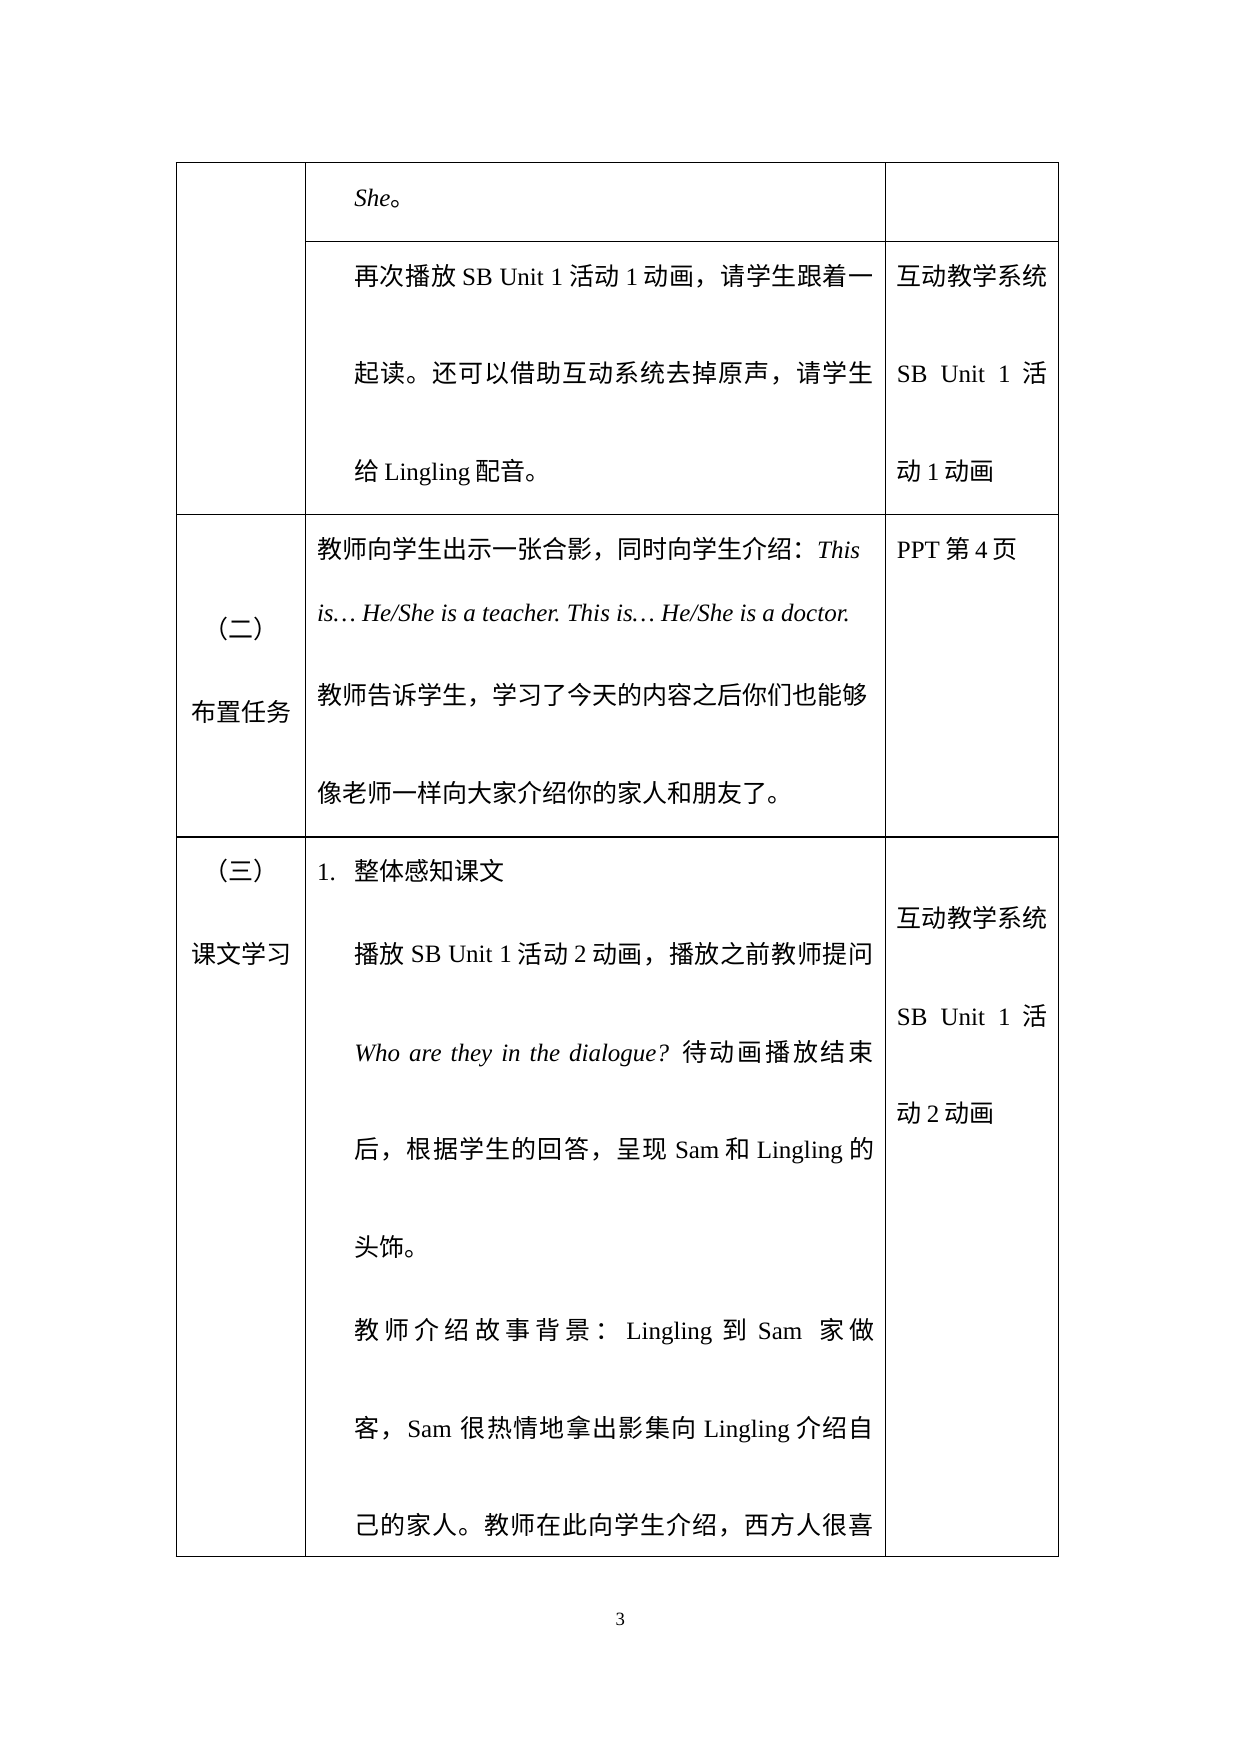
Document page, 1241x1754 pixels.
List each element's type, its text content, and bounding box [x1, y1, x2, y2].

table_cell （二） 布置任务 [177, 515, 305, 836]
table_cell （三） 课文学习 [177, 838, 305, 1556]
table_cell 互动教学系统SB Unit 1活动1动画 [886, 242, 1058, 514]
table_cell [886, 838, 1058, 1556]
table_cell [306, 163, 885, 241]
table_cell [306, 838, 885, 1556]
table_cell 教师向学生出示一张合影，同时向学生介绍：This is… He/She is a teacher. This is… He/She is a doctor. 教师告诉学生，学习了今天的内容之后你们也能够像老师一样向大家介绍你的家人和朋友了。 [306, 515, 885, 836]
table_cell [886, 163, 1058, 241]
table_cell 再次播放SB Unit 1活动1动画，请学生跟着一起读。还可以借助互动系统去掉原声，请学生给Lingling配音。 [306, 242, 885, 514]
table_cell PPT第4页 [886, 515, 1058, 836]
